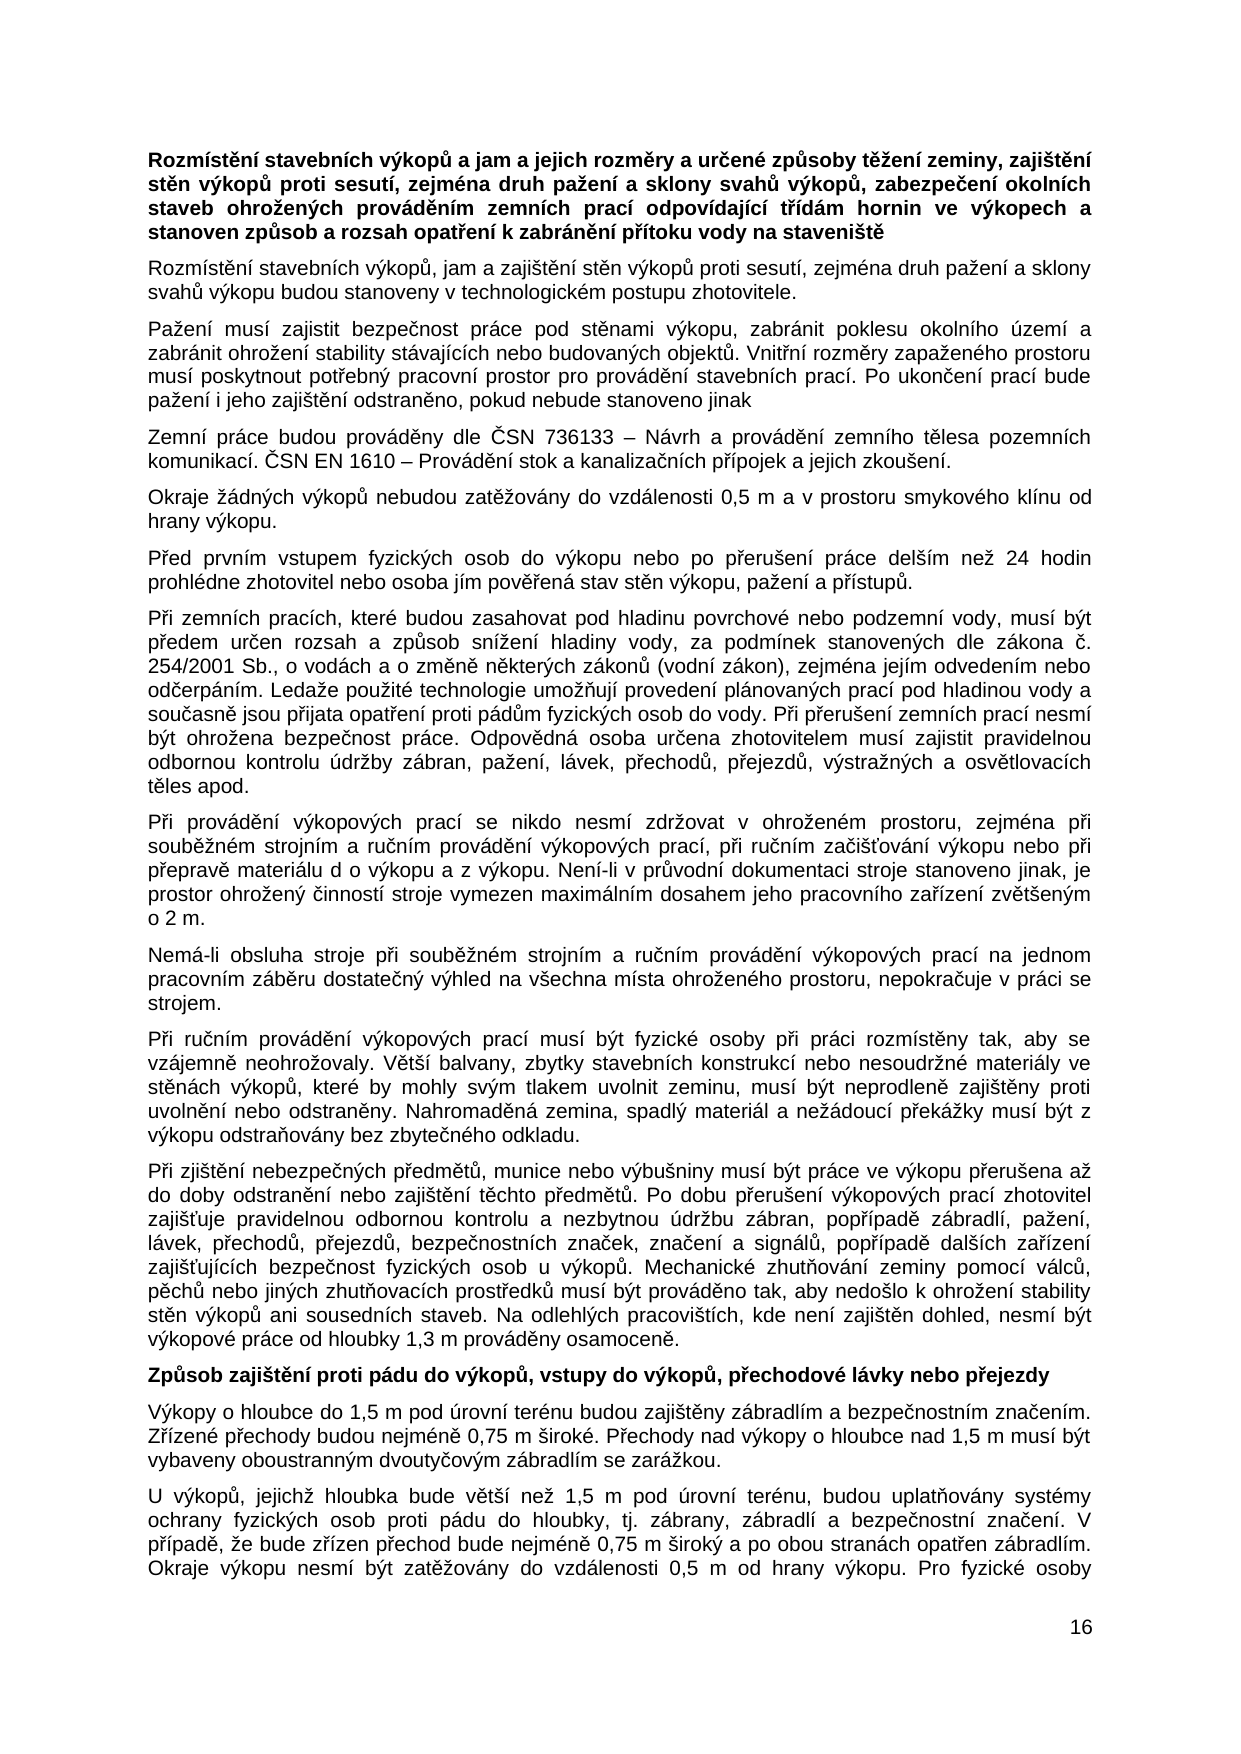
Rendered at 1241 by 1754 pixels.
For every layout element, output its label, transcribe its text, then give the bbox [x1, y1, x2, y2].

subtitle Rozmístění stavebních výkopů, jam a zajištění stěn výkopů proti sesutí, zejména druh pažení a sklony svahů výkopu budou stanoveny v technologickém postupu zhotovitele. [148, 256, 1092, 304]
subtitle Zemní práce budou prováděny dle ČSN 736133 – Návrh a provádění zemního tělesa pozemních komunikací. ČSN EN 1610 – Provádění stok a kanalizačních přípojek a jejich zkoušení. [148, 425, 1092, 473]
subtitle Nemá-li obsluha stroje při souběžném strojním a ručním provádění výkopových prací na jednom pracovním záběru dostatečný výhled na všechna místa ohroženého prostoru, nepokračuje v práci se strojem. [148, 942, 1092, 1014]
subtitle Při zjištění nebezpečných předmětů, munice nebo výbušniny musí být práce ve výkopu přerušena až do doby odstranění nebo zajištění těchto předmětů. Po dobu přerušení výkopových prací zhotovitel zajišťuje pravidelnou odbornou kontrolu a nezbytnou údržbu zábran, popřípadě zábradlí, pažení, lávek, přechodů, přejezdů, bezpečnostních značek, značení a signálů, popřípadě dalších zařízení zajišťujících bezpečnost fyzických osob u výkopů. Mechanické zhutňování zeminy pomocí válců, pěchů nebo jiných zhutňovacích prostředků musí být prováděno tak, aby nedošlo k ohrožení stability stěn výkopů ani sousedních staveb. Na odlehlých pracovištích, kde není zajištěn dohled, nesmí být výkopové práce od hloubky 1,3 m prováděny osamoceně. [148, 1159, 1092, 1351]
subtitle Způsob zajištění proti pádu do výkopů, vstupy do výkopů, přechodové lávky nebo přejezdy [148, 1363, 1092, 1387]
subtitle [148, 1484, 1092, 1580]
subtitle Okraje žádných výkopů nebudou zatěžovány do vzdálenosti 0,5 m a v prostoru smykového klínu od hrany výkopu. [148, 485, 1092, 533]
subtitle Při ručním provádění výkopových prací musí být fyzické osoby při práci rozmístěny tak, aby se vzájemně neohrožovaly. Větší balvany, zbytky stavebních konstrukcí nebo nesoudržné materiály ve stěnách výkopů, které by mohly svým tlakem uvolnit zeminu, musí být neprodleně zajištěny proti uvolnění nebo odstraněny. Nahromaděná zemina, spadlý materiál a nežádoucí překážky musí být z výkopu odstraňovány bez zbytečného odkladu. [148, 1027, 1092, 1147]
subtitle Při provádění výkopových prací se nikdo nesmí zdržovat v ohroženém prostoru, zejména při souběžném strojním a ručním provádění výkopových prací, při ručním začišťování výkopu nebo při přepravě materiálu d o výkopu a z výkopu. Není-li v průvodní dokumentaci stroje stanoveno jinak, je prostor ohrožený činností stroje vymezen maximálním dosahem jeho pracovního zařízení zvětšeným o 2 m. [148, 810, 1092, 930]
subtitle Rozmístění stavebních výkopů a jam a jejich rozměry a určené způsoby těžení zeminy, zajištění stěn výkopů proti sesutí, zejména druh pažení a sklony svahů výkopů, zabezpečení okolních staveb ohrožených prováděním zemních prací odpovídající třídám hornin ve výkopech a stanoven způsob a rozsah opatření k zabránění přítoku vody na staveniště [148, 148, 1092, 243]
subtitle Při zemních pracích, které budou zasahovat pod hladinu povrchové nebo podzemní vody, musí být předem určen rozsah a způsob snížení hladiny vody, za podmínek stanovených dle zákona č. 254/2001 Sb., o vodách a o změně některých zákonů (vodní zákon), zejména jejím odvedením nebo odčerpáním. Ledaže použité technologie umožňují provedení plánovaných prací pod hladinou vody a současně jsou přijata opatření proti pádům fyzických osob do vody. Při přerušení zemních prací nesmí být ohrožena bezpečnost práce. Odpovědná osoba určena zhotovitelem musí zajistit pravidelnou odbornou kontrolu údržby zábran, pažení, lávek, přechodů, přejezdů, výstražných a osvětlovacích těles apod. [148, 606, 1092, 798]
subtitle Před prvním vstupem fyzických osob do výkopu nebo po přerušení práce delším než 24 hodin prohlédne zhotovitel nebo osoba jím pověřená stav stěn výkopu, pažení a přístupů. [148, 546, 1092, 593]
subtitle Výkopy o hloubce do 1,5 m pod úrovní terénu budou zajištěny zábradlím a bezpečnostním značením. Zřízené přechody budou nejméně 0,75 m široké. Přechody nad výkopy o hloubce nad 1,5 m musí být vybaveny oboustranným dvoutyčovým zábradlím se zarážkou. [148, 1400, 1092, 1472]
subtitle Pažení musí zajistit bezpečnost práce pod stěnami výkopu, zabránit poklesu okolního území a zabránit ohrožení stability stávajících nebo budovaných objektů. Vnitřní rozměry zapaženého prostoru musí poskytnout potřebný pracovní prostor pro provádění stavebních prací. Po ukončení prací bude pažení i jeho zajištění odstraněno, pokud nebude stanoveno jinak [148, 316, 1092, 412]
